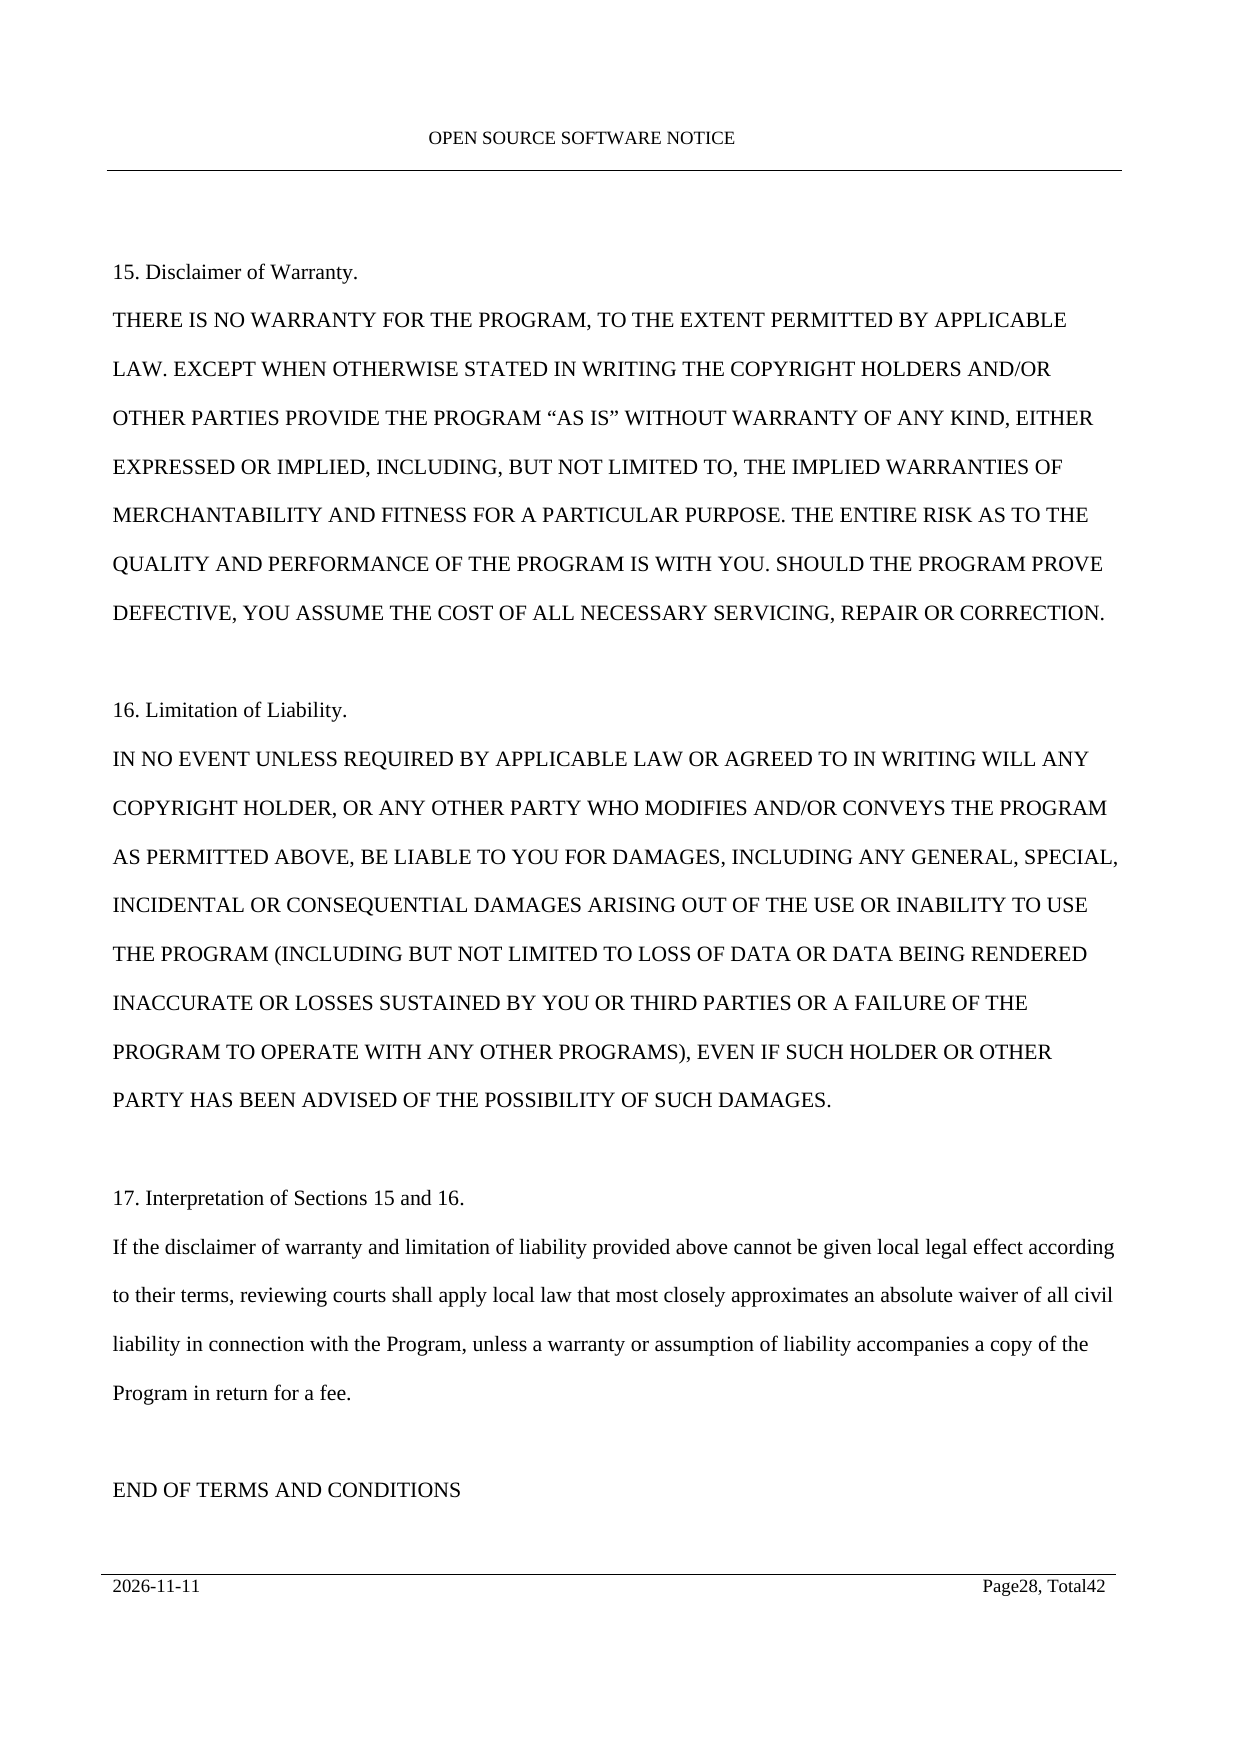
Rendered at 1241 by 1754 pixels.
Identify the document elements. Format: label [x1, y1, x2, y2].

text [112, 206, 1128, 1506]
